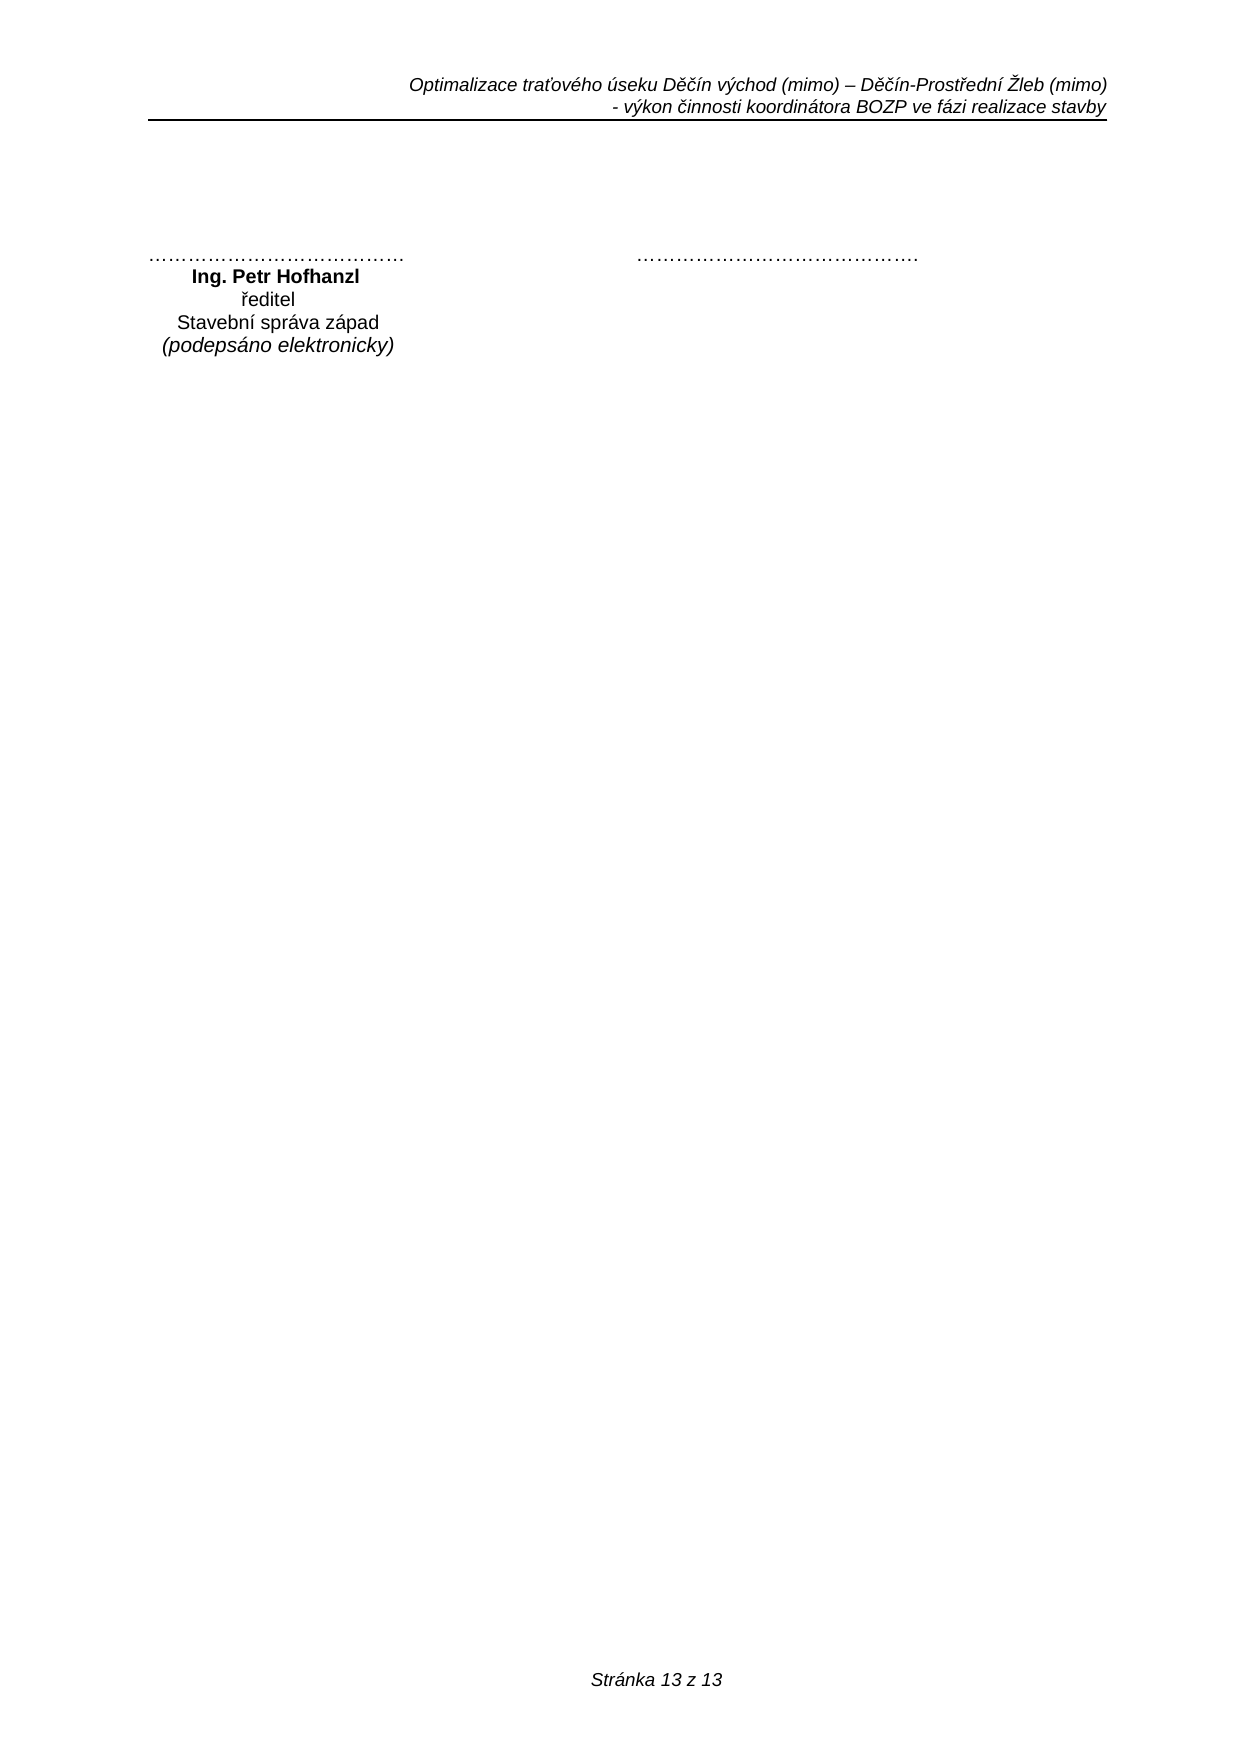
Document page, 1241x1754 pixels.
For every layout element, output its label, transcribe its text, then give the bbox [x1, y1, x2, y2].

text Ing. Petr Hofhanzl [148, 265, 1167, 288]
text (podepsáno elektronicky) [133, 333, 1107, 357]
text ………………………………… ……………………………………. [148, 242, 1167, 265]
text ředitel [148, 288, 1167, 311]
text Stavební správa západ [133, 311, 1107, 333]
